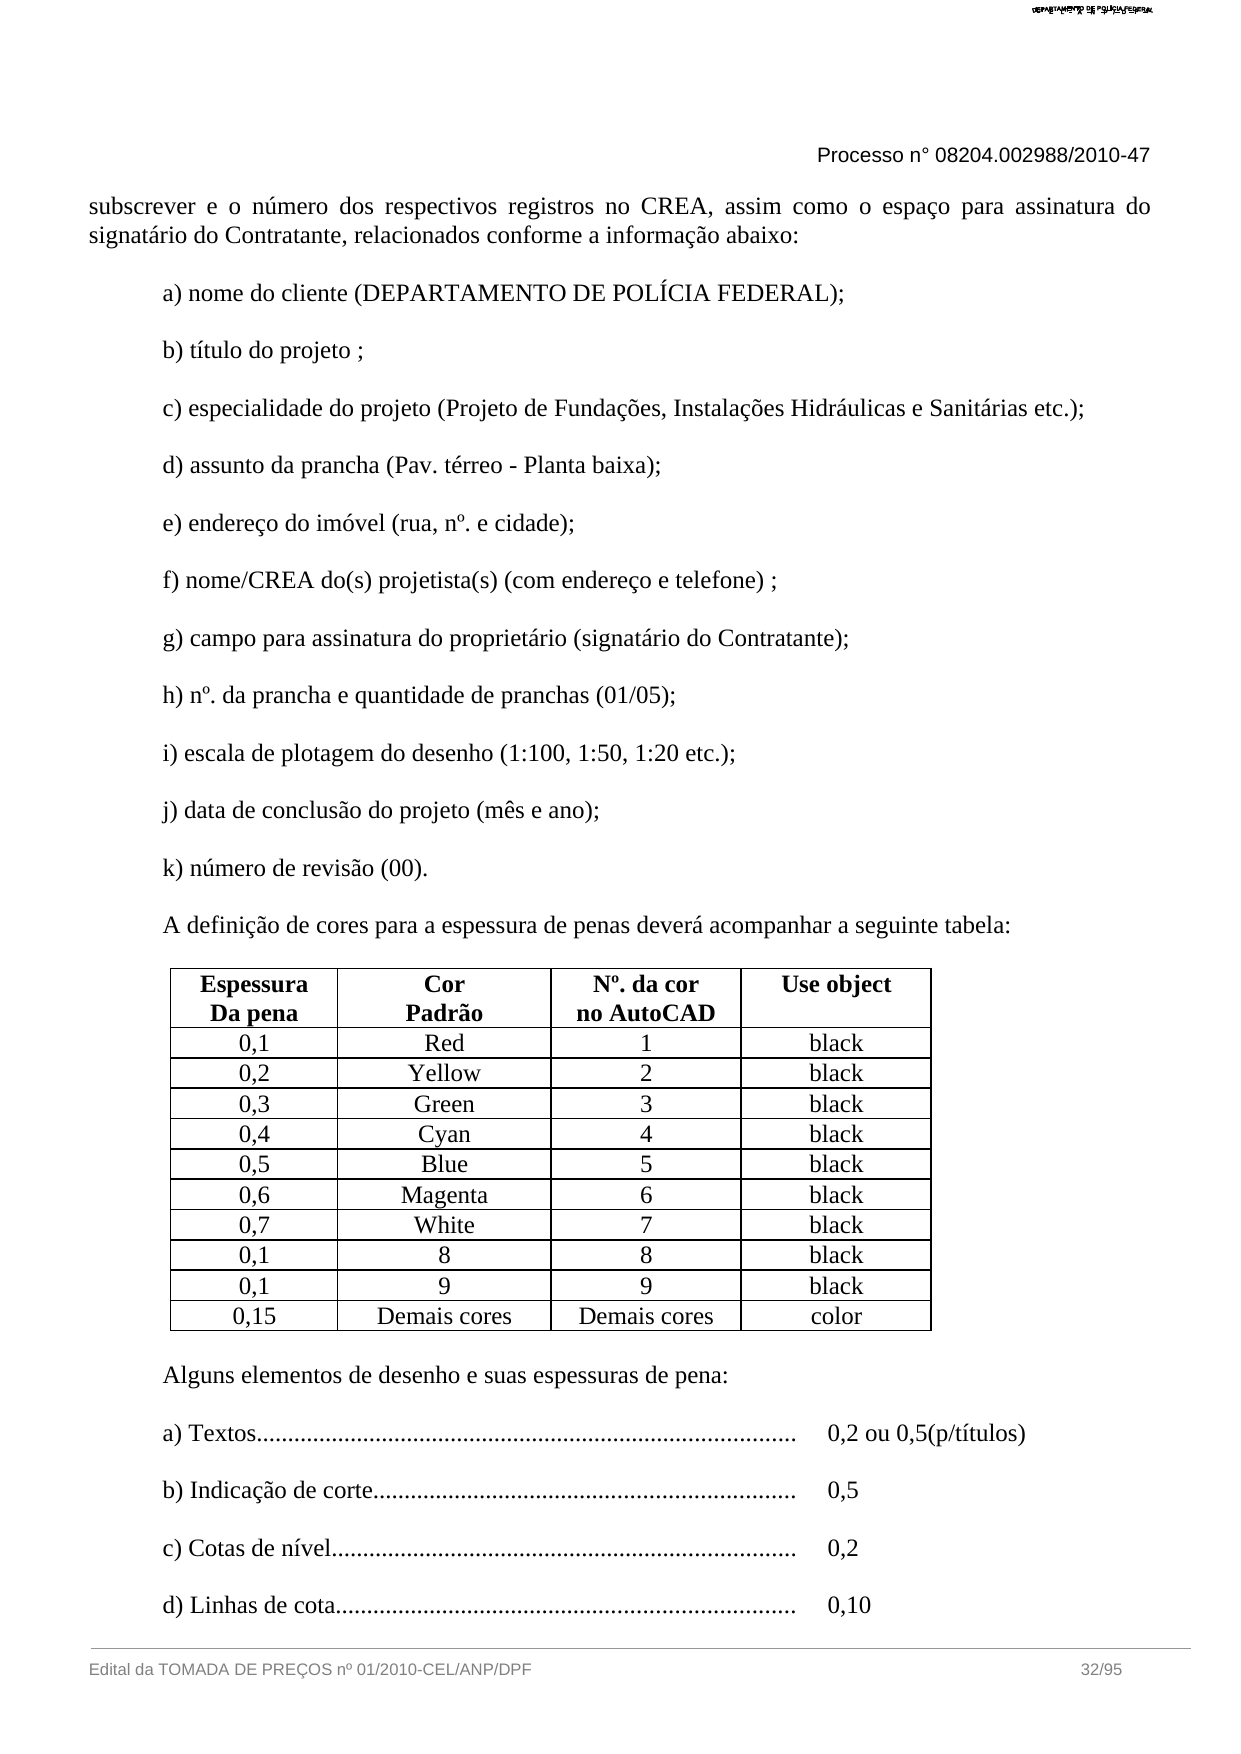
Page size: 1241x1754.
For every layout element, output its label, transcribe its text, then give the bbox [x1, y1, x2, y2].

table_cell 6 [552, 1180, 740, 1208]
text h) nº. da prancha e quantidade de pranchas (01/05); [89, 680, 1152, 709]
table_cell 8 [552, 1241, 740, 1269]
table_cell 2 [552, 1059, 740, 1087]
text b) título do projeto ; [89, 335, 1152, 364]
table_cell 0,1 [171, 1241, 337, 1269]
table_cell 0,6 [171, 1180, 337, 1208]
table_cell black [742, 1241, 930, 1269]
table_cell 0,5 [171, 1150, 337, 1178]
table_cell black [742, 1271, 930, 1299]
table_cell black [742, 1028, 930, 1057]
text b) Indicação de corte 0,5 [89, 1475, 1152, 1504]
table_cell 1 [552, 1028, 740, 1057]
table_cell 7 [552, 1210, 740, 1239]
text g) campo para assinatura do proprietário (signatário do Contratante); [89, 623, 1152, 651]
table_cell Blue [338, 1150, 550, 1178]
text e) endereço do imóvel (rua, nº. e cidade); [89, 508, 1152, 536]
text f) nome/CREA do(s) projetista(s) (com endereço e telefone) ; [89, 565, 1152, 594]
table_cell 0,4 [171, 1119, 337, 1148]
text Alguns elementos de desenho e suas espessuras de pena: [89, 1360, 1152, 1389]
table_cell 0,7 [171, 1210, 337, 1239]
table_cell 0,2 [171, 1059, 337, 1087]
table_cell Demais cores [338, 1301, 550, 1330]
table_cell 5 [552, 1150, 740, 1178]
text i) escala de plotagem do desenho (1:100, 1:50, 1:20 etc.); [89, 738, 1152, 766]
table_cell Cyan [338, 1119, 550, 1148]
text j) data de conclusão do projeto (mês e ano); [89, 795, 1152, 824]
table_cell Red [338, 1028, 550, 1057]
text d) Linhas de cota 0,10 [89, 1590, 1152, 1619]
table_cell black [742, 1210, 930, 1239]
table_header Cor Padrão [338, 969, 550, 1027]
text a) Textos 0,2 ou 0,5(p/títulos) [89, 1418, 1152, 1446]
text c) Cotas de nível 0,2 [89, 1533, 1152, 1561]
table_cell White [338, 1210, 550, 1239]
table_cell 0,1 [171, 1271, 337, 1299]
table_cell 4 [552, 1119, 740, 1148]
table_cell black [742, 1180, 930, 1208]
table_cell 9 [338, 1271, 550, 1299]
table_cell black [742, 1150, 930, 1178]
table_header Espessura Da pena [171, 969, 337, 1027]
table_cell black [742, 1059, 930, 1087]
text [89, 191, 1152, 249]
table_cell Demais cores [552, 1301, 740, 1330]
table_header Use object color [742, 969, 930, 1027]
table_cell color [742, 1301, 930, 1330]
table_cell Green [338, 1089, 550, 1118]
table_cell black [742, 1089, 930, 1118]
text d) assunto da prancha (Pav. térreo - Planta baixa); [89, 450, 1152, 479]
table_cell 0,3 [171, 1089, 337, 1118]
text A definição de cores para a espessura de penas deverá acompanhar a seguinte tabela: [89, 910, 1152, 939]
table_header Nº. da cor no AutoCAD [552, 969, 740, 1027]
table_cell 8 [338, 1241, 550, 1269]
table_cell 0,1 [171, 1028, 337, 1057]
table_cell Magenta [338, 1180, 550, 1208]
text c) especialidade do projeto (Projeto de Fundações, Instalações Hidráulicas e Sanitárias etc.); [89, 393, 1152, 421]
table_cell 0,15 [171, 1301, 337, 1330]
table_cell 9 [552, 1271, 740, 1299]
text a) nome do cliente (DEPARTAMENTO DE POLÍCIA FEDERAL); [89, 278, 1152, 306]
table_cell Yellow [338, 1059, 550, 1087]
table_cell black [742, 1119, 930, 1148]
text k) número de revisão (00). [89, 853, 1152, 881]
table_cell 3 [552, 1089, 740, 1118]
